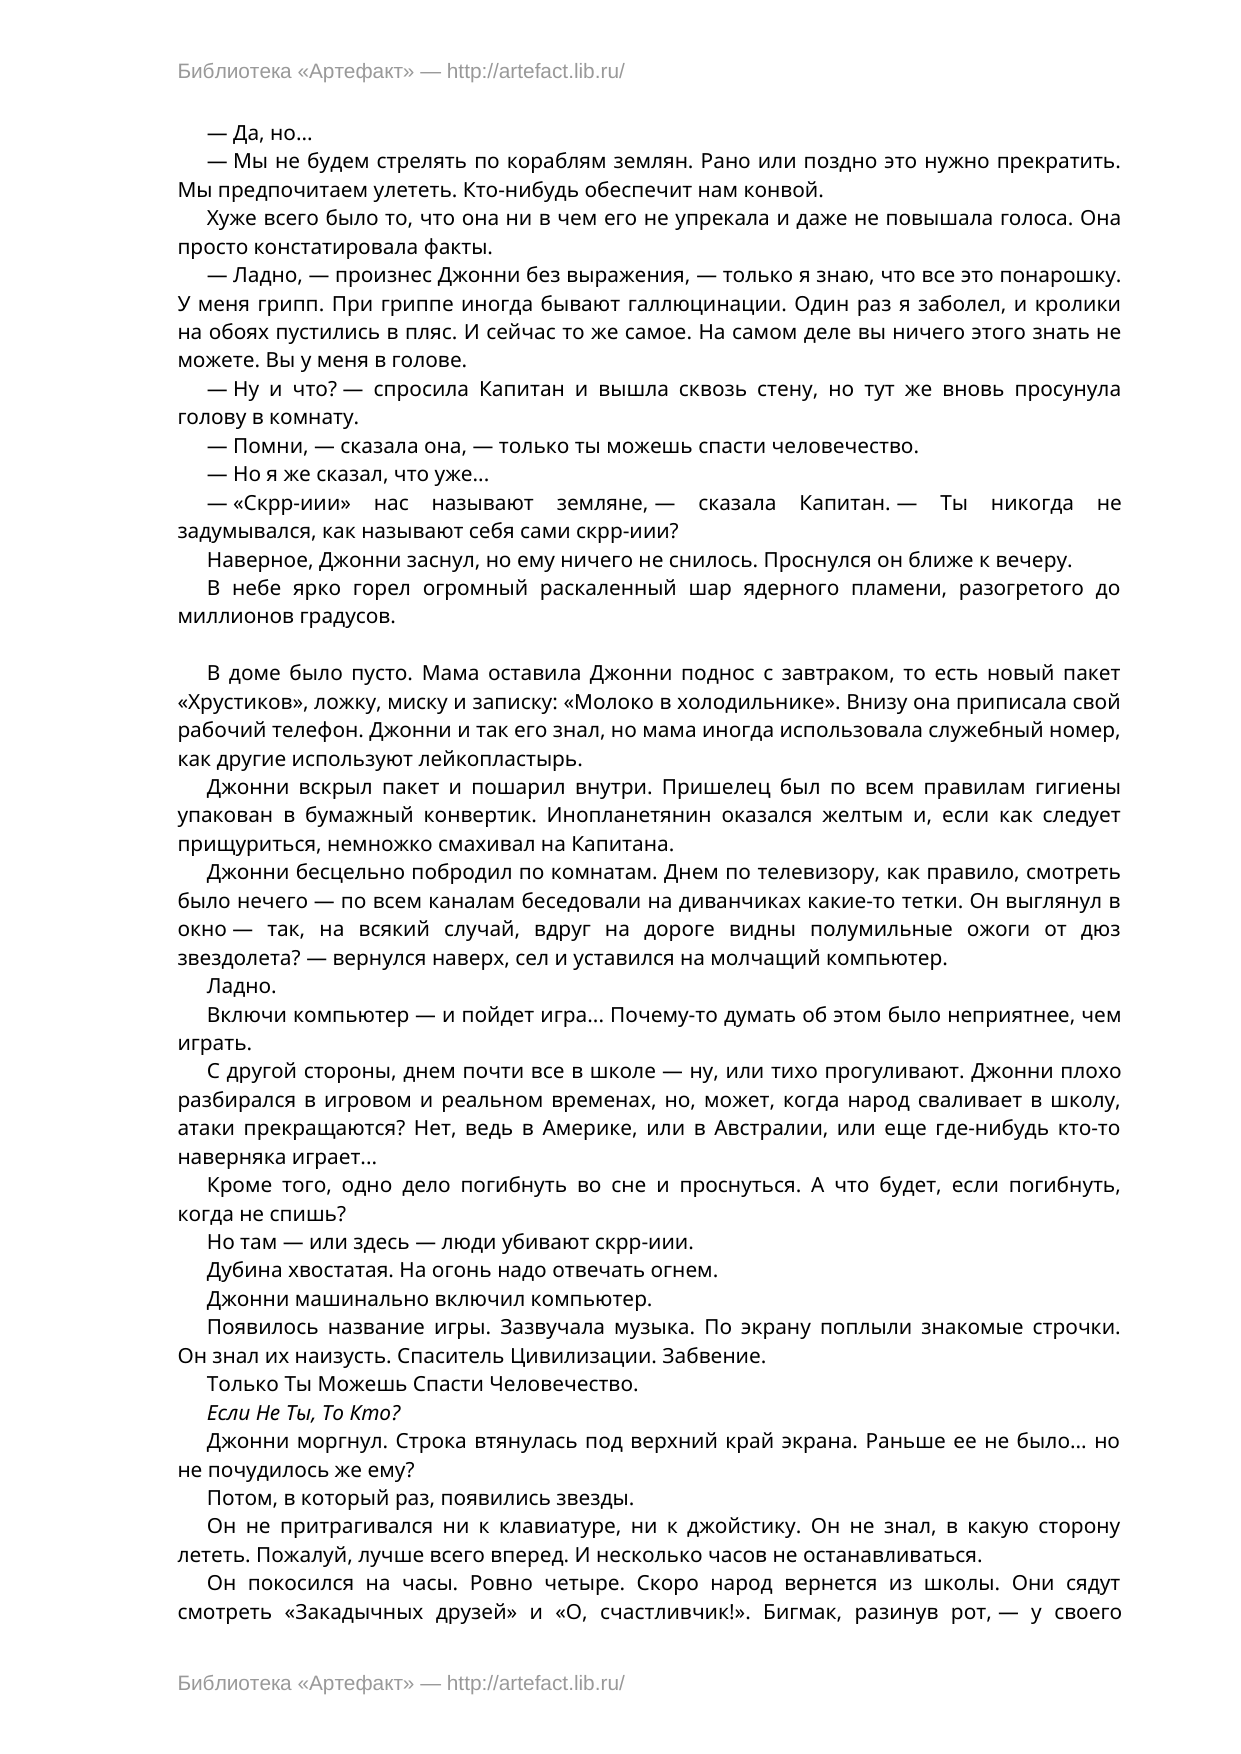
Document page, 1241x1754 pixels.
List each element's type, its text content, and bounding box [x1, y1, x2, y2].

text Только Ты Можешь Спасти Человечество. [177, 1369, 1122, 1398]
text Хуже всего было то, что она ни в чем его не упрекала и даже не повышала голоса. Она просто констатировала факты. [177, 203, 1122, 260]
text — Ну и что? — спросила Капитан и вышла сквозь стену, но тут же вновь просунула голову в комнату. [177, 374, 1122, 431]
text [177, 1568, 1122, 1625]
text Появилось название игры. Зазвучала музыка. По экрану поплыли знакомые строчки. Он знал их наизусть. Спаситель Цивилизации. Забвение. [177, 1312, 1122, 1369]
text Потом, в который раз, появились звезды. [177, 1483, 1122, 1512]
text — Мы не будем стрелять по кораблям землян. Рано или поздно это нужно прекратить. Мы предпочитаем улететь. Кто-нибудь обеспечит нам конвой. [177, 147, 1122, 203]
text — Но я же сказал, что уже... [177, 459, 1122, 488]
text Джонни вскрыл пакет и пошарил внутри. Пришелец был по всем правилам гигиены упакован в бумажный конвертик. Инопланетянин оказался желтым и, если как следует прищуриться, немножко смахивал на Капитана. [177, 772, 1122, 857]
text Джонни моргнул. Строка втянулась под верхний край экрана. Раньше ее не было... но не почудилось же ему? [177, 1426, 1122, 1483]
text — Помни, — сказала она, — только ты можешь спасти человечество. [177, 431, 1122, 459]
text В небе ярко горел огромный раскаленный шар ядерного пламени, разогретого до миллионов градусов. [177, 573, 1122, 630]
text Кроме того, одно дело погибнуть во сне и проснуться. А что будет, если погибнуть, когда не спишь? [177, 1170, 1122, 1227]
text Если Не Ты, То Кто? [177, 1398, 1122, 1426]
text Джонни машинально включил компьютер. [177, 1284, 1122, 1312]
text Джонни бесцельно побродил по комнатам. Днем по телевизору, как правило, смотреть было нечего — по всем каналам беседовали на диванчиках какие-то тетки. Он выглянул в окно — так, на всякий случай, вдруг на дороге видны полумильные ожоги от дюз звездолета? — вернулся наверх, сел и уставился на молчащий компьютер. [177, 857, 1122, 971]
text Наверное, Джонни заснул, но ему ничего не снилось. Проснулся он ближе к вечеру. [177, 545, 1122, 573]
text Ладно. [177, 971, 1122, 1000]
text Дубина хвостатая. На огонь надо отвечать огнем. [177, 1256, 1122, 1284]
text Он не притрагивался ни к клавиатуре, ни к джойстику. Он не знал, в какую сторону лететь. Пожалуй, лучше всего вперед. И несколько часов не останавливаться. [177, 1512, 1122, 1568]
text — «Скрр-иии» нас называют земляне, — сказала Капитан. — Ты никогда не задумывался, как называют себя сами скрр-иии? [177, 488, 1122, 545]
text Но там — или здесь — люди убивают скрр-иии. [177, 1227, 1122, 1256]
text Включи компьютер — и пойдет игра... Почему-то думать об этом было неприятнее, чем играть. [177, 1000, 1122, 1057]
text — Ладно, — произнес Джонни без выражения, — только я знаю, что все это понарошку. У меня грипп. При гриппе иногда бывают галлюцинации. Один раз я заболел, и кролики на обоях пустились в пляс. И сейчас то же самое. На самом деле вы ничего этого знать не можете. Вы у меня в голове. [177, 260, 1122, 374]
text В доме было пусто. Мама оставила Джонни поднос с завтраком, то есть новый пакет «Хрустиков», ложку, миску и записку: «Молоко в холодильнике». Внизу она приписала свой рабочий телефон. Джонни и так его знал, но мама иногда использовала служебный номер, как другие используют лейкопластырь. [177, 658, 1122, 772]
text — Да, но... [177, 118, 1122, 147]
text С другой стороны, днем почти все в школе — ну, или тихо прогуливают. Джонни плохо разбирался в игровом и реальном временах, но, может, когда народ сваливает в школу, атаки прекращаются? Нет, ведь в Америке, или в Австралии, или еще где-нибудь кто-то наверняка играет... [177, 1057, 1122, 1170]
